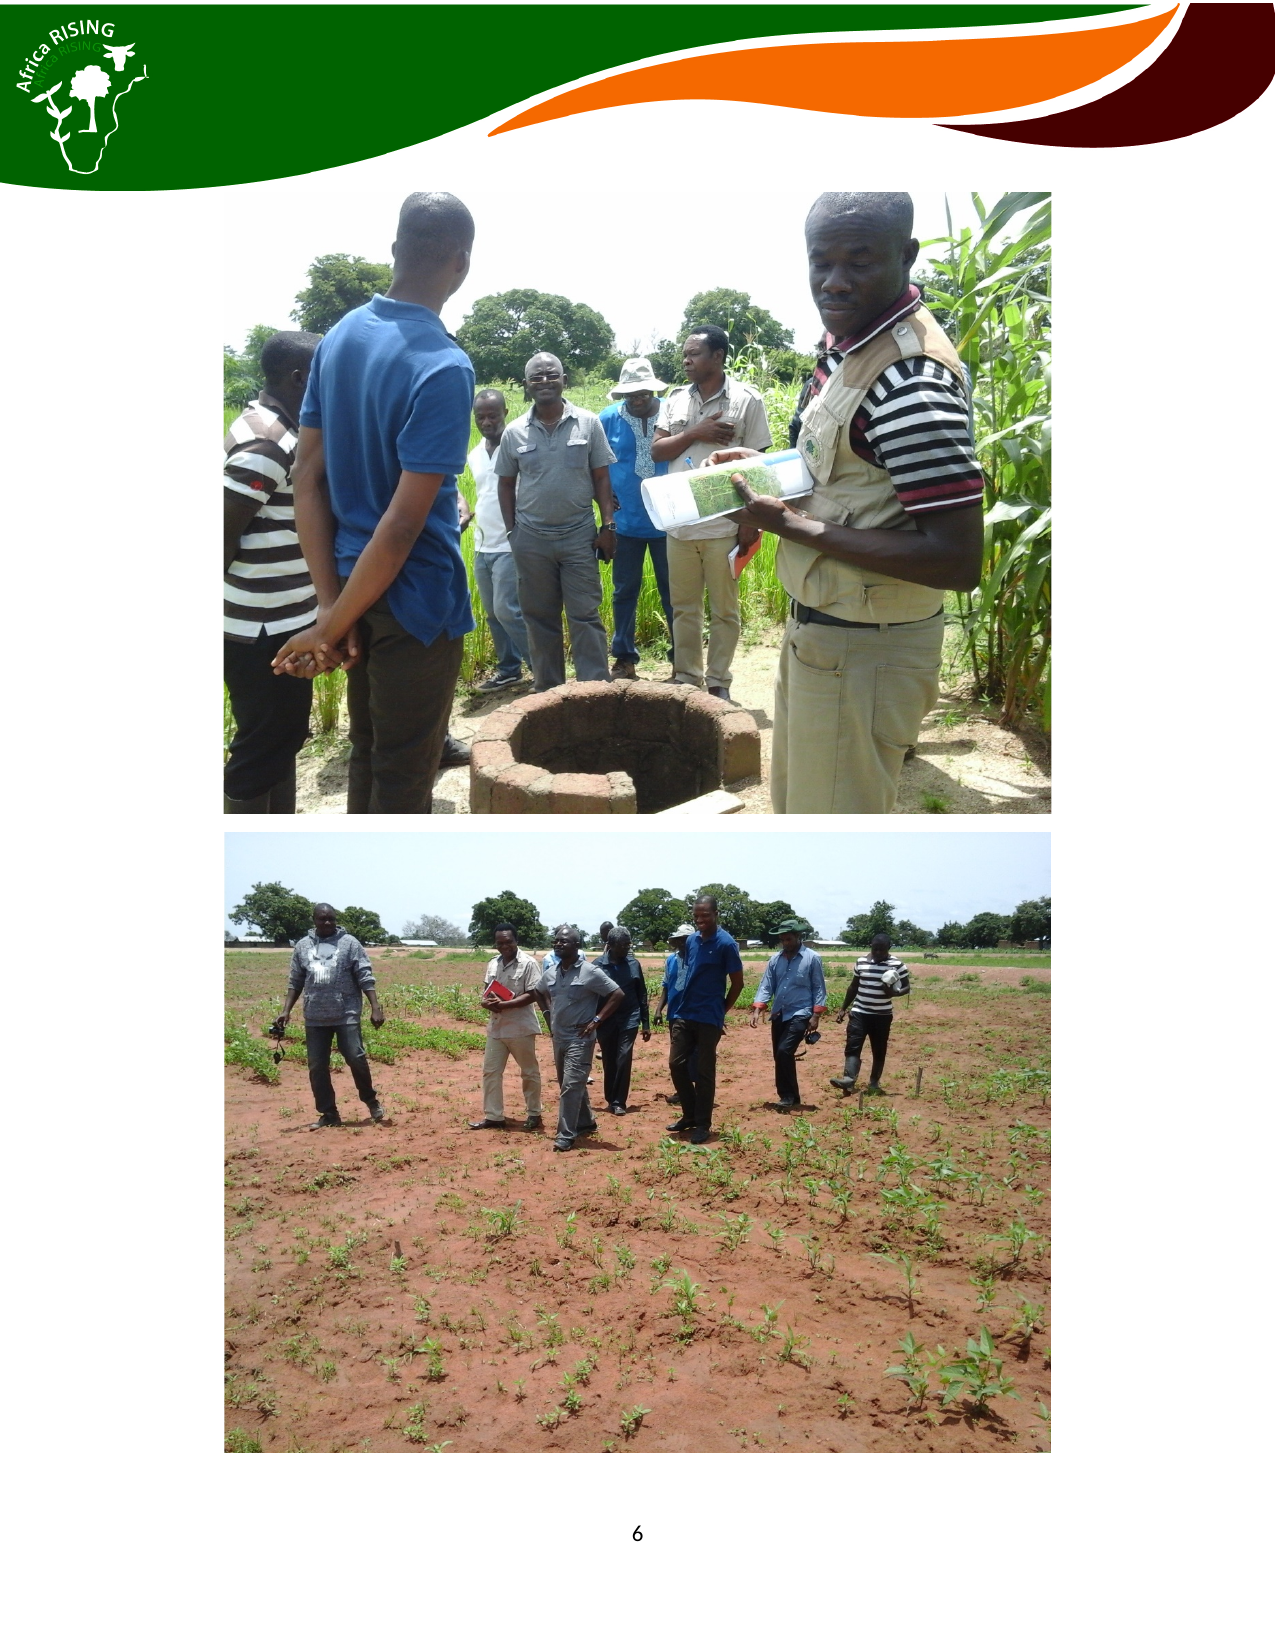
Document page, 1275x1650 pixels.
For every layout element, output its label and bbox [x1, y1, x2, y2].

picture [223, 192, 1052, 814]
picture [224, 832, 1051, 1453]
picture [0, 3, 1275, 191]
